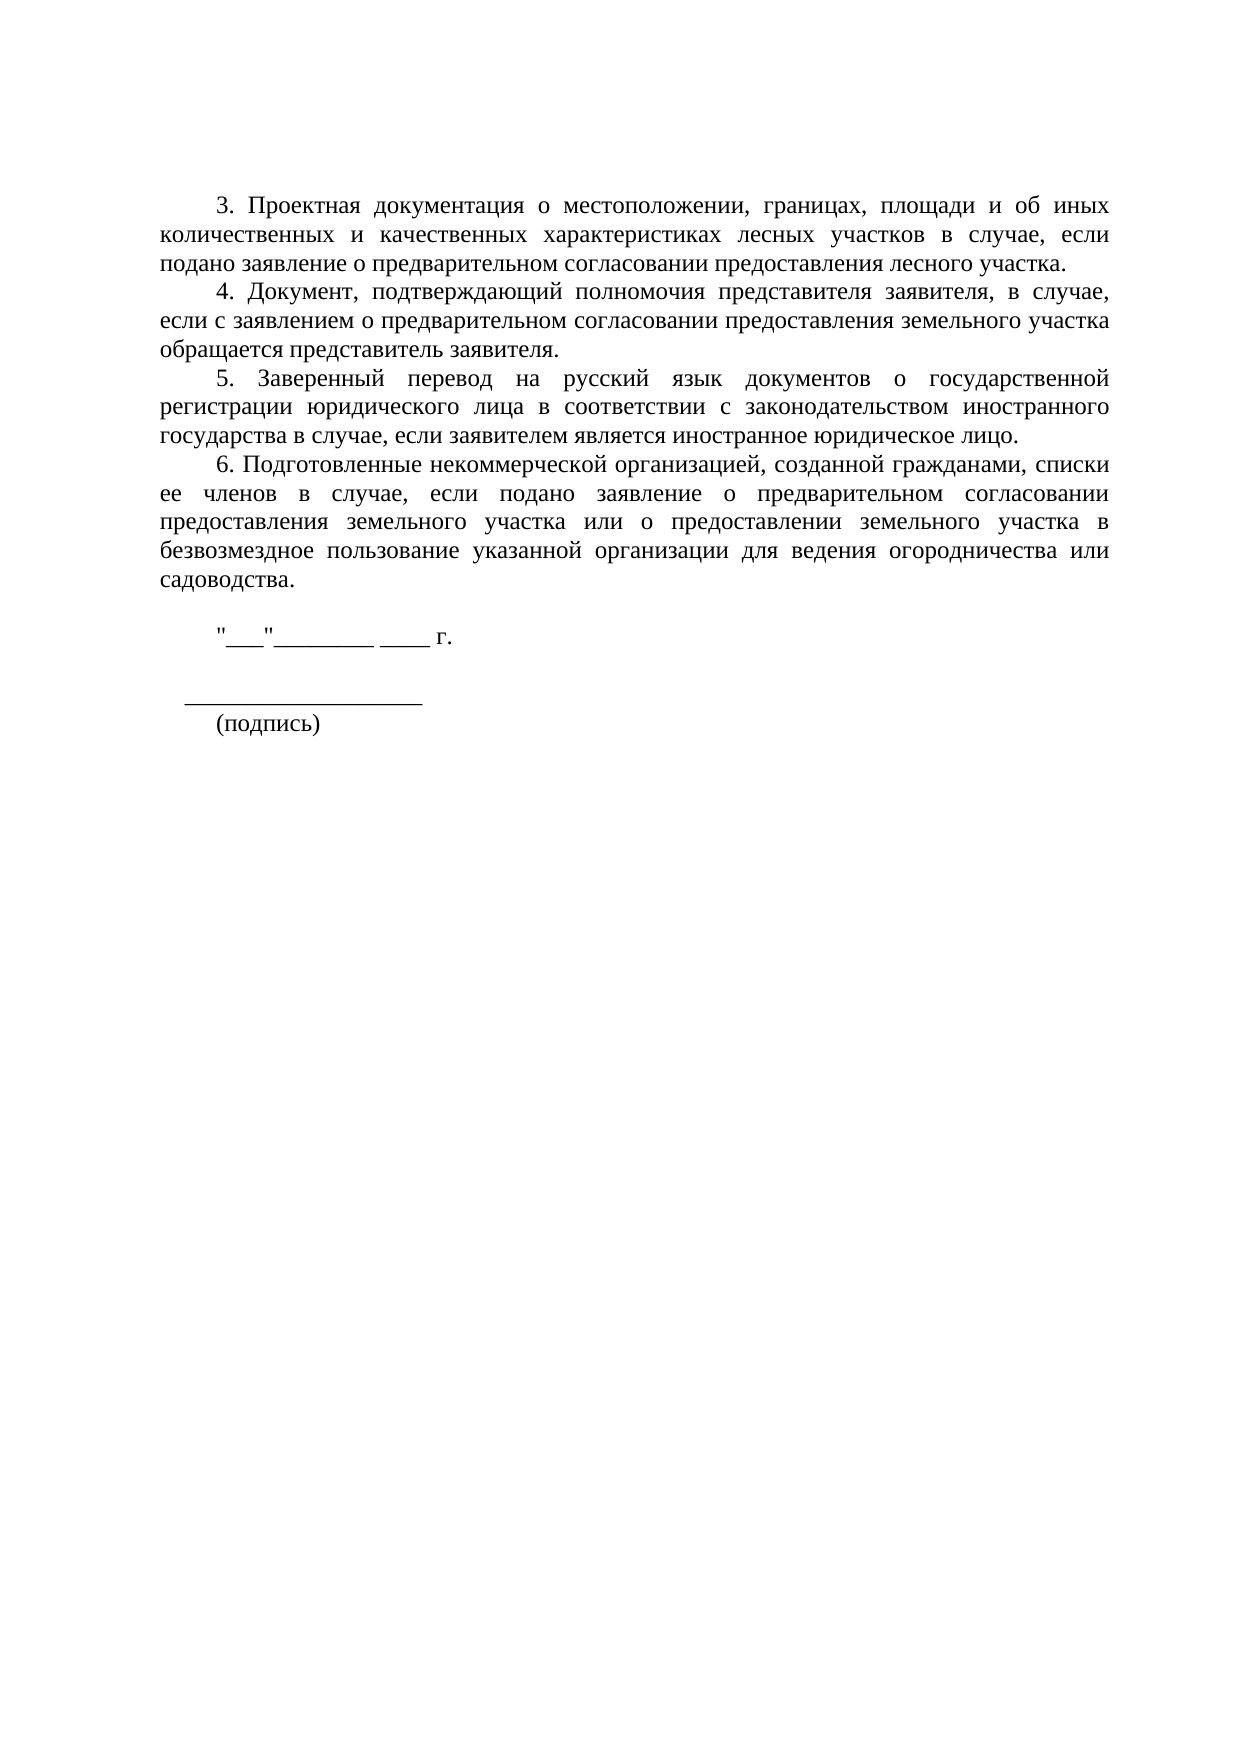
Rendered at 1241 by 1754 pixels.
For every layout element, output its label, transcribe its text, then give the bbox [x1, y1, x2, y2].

text 5. Заверенный перевод на русский язык документов о государственной регистрации юридического лица в соответствии с законодательством иностранного государства в случае, если заявителем является иностранное юридическое лицо. [159, 363, 1110, 449]
text ___________________ [159, 679, 1110, 708]
text 3. Проектная документация о местоположении, границах, площади и об иных количественных и качественных характеристиках лесных участков в случае, если подано заявление о предварительном согласовании предоставления лесного участка. [159, 190, 1110, 276]
text (подпись) [159, 708, 1110, 736]
text "___"________ ____ г. [159, 621, 1110, 650]
text 4. Документ, подтверждающий полномочия представителя заявителя, в случае, если с заявлением о предварительном согласовании предоставления земельного участка обращается представитель заявителя. [159, 276, 1110, 363]
text 6. Подготовленные некоммерческой организацией, созданной гражданами, списки ее членов в случае, если подано заявление о предварительном согласовании предоставления земельного участка или о предоставлении земельного участка в безвозмездное пользование указанной организации для ведения огородничества или садоводства. [159, 449, 1110, 593]
